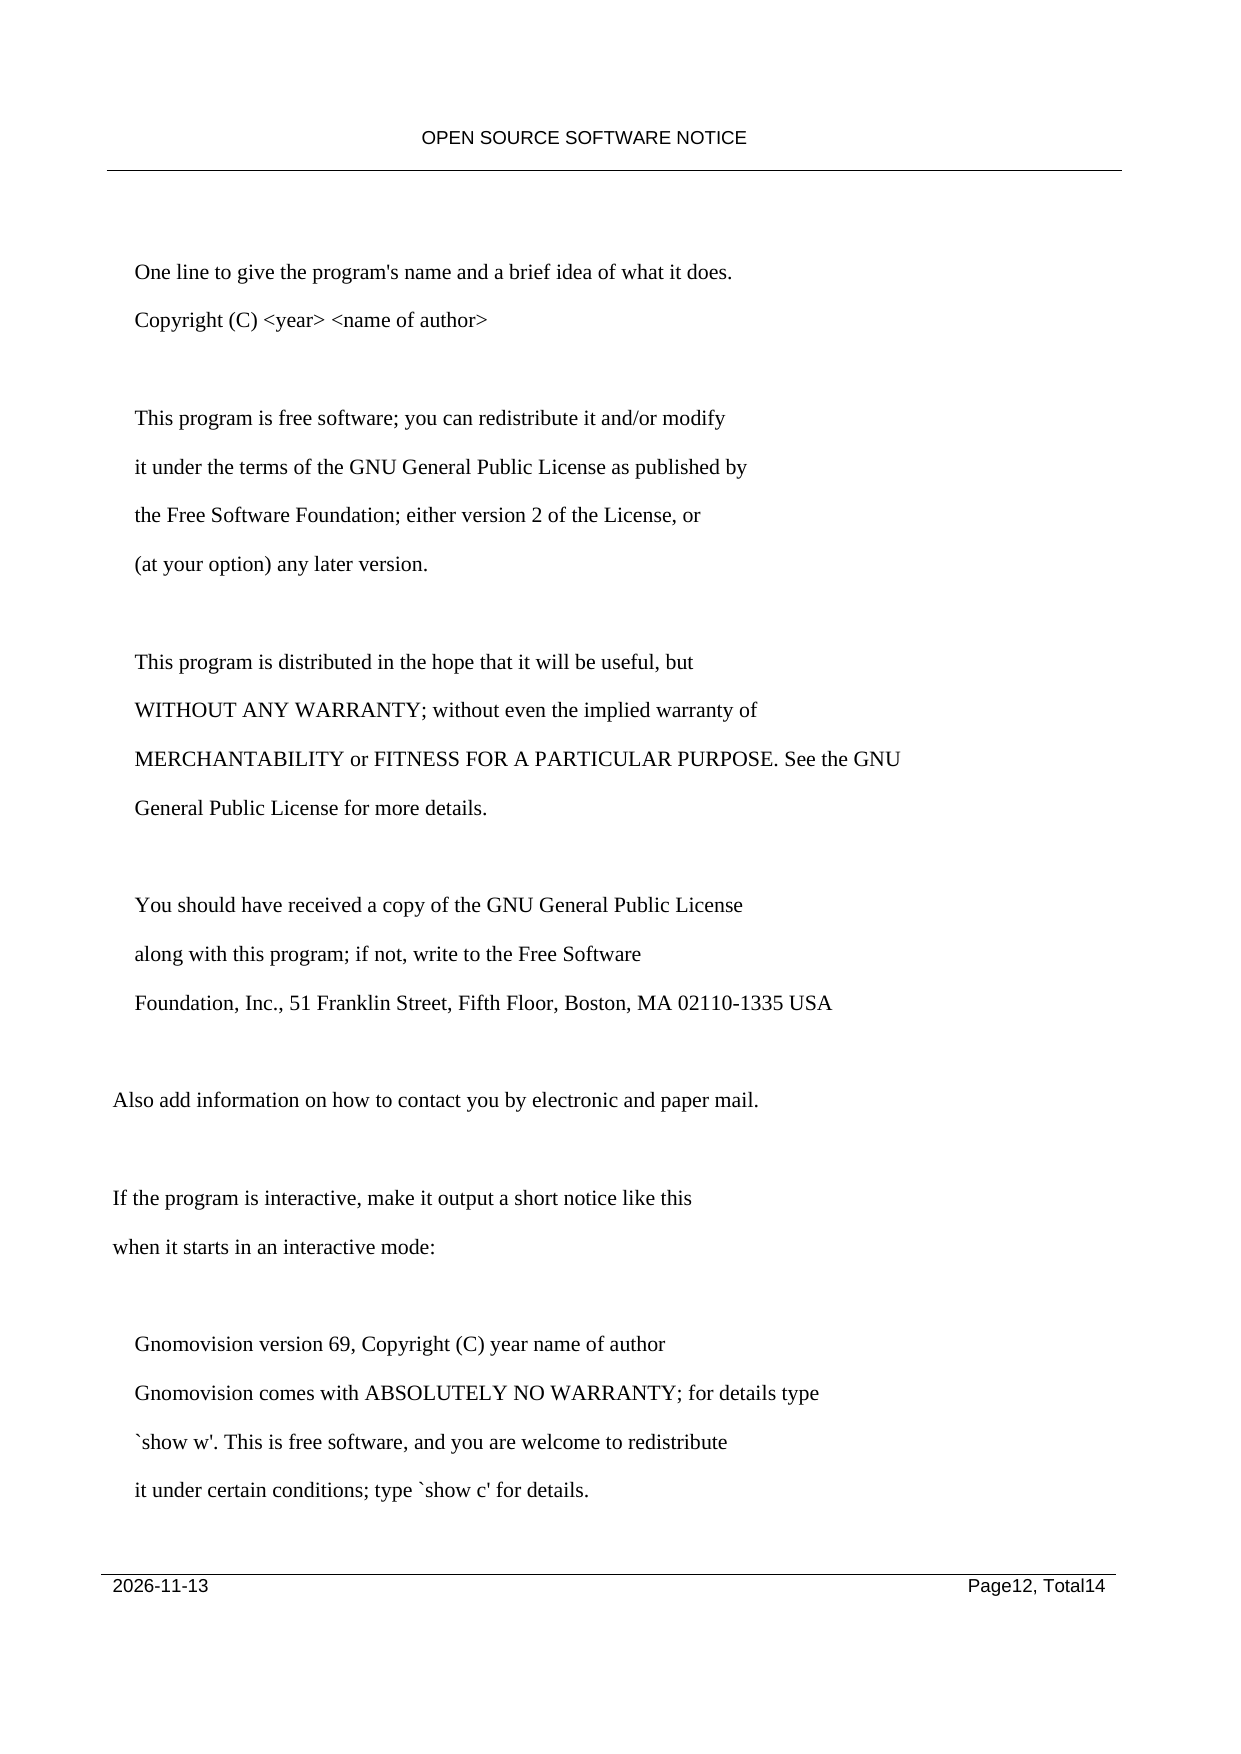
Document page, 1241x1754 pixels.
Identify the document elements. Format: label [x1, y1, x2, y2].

text [112, 206, 1128, 1506]
